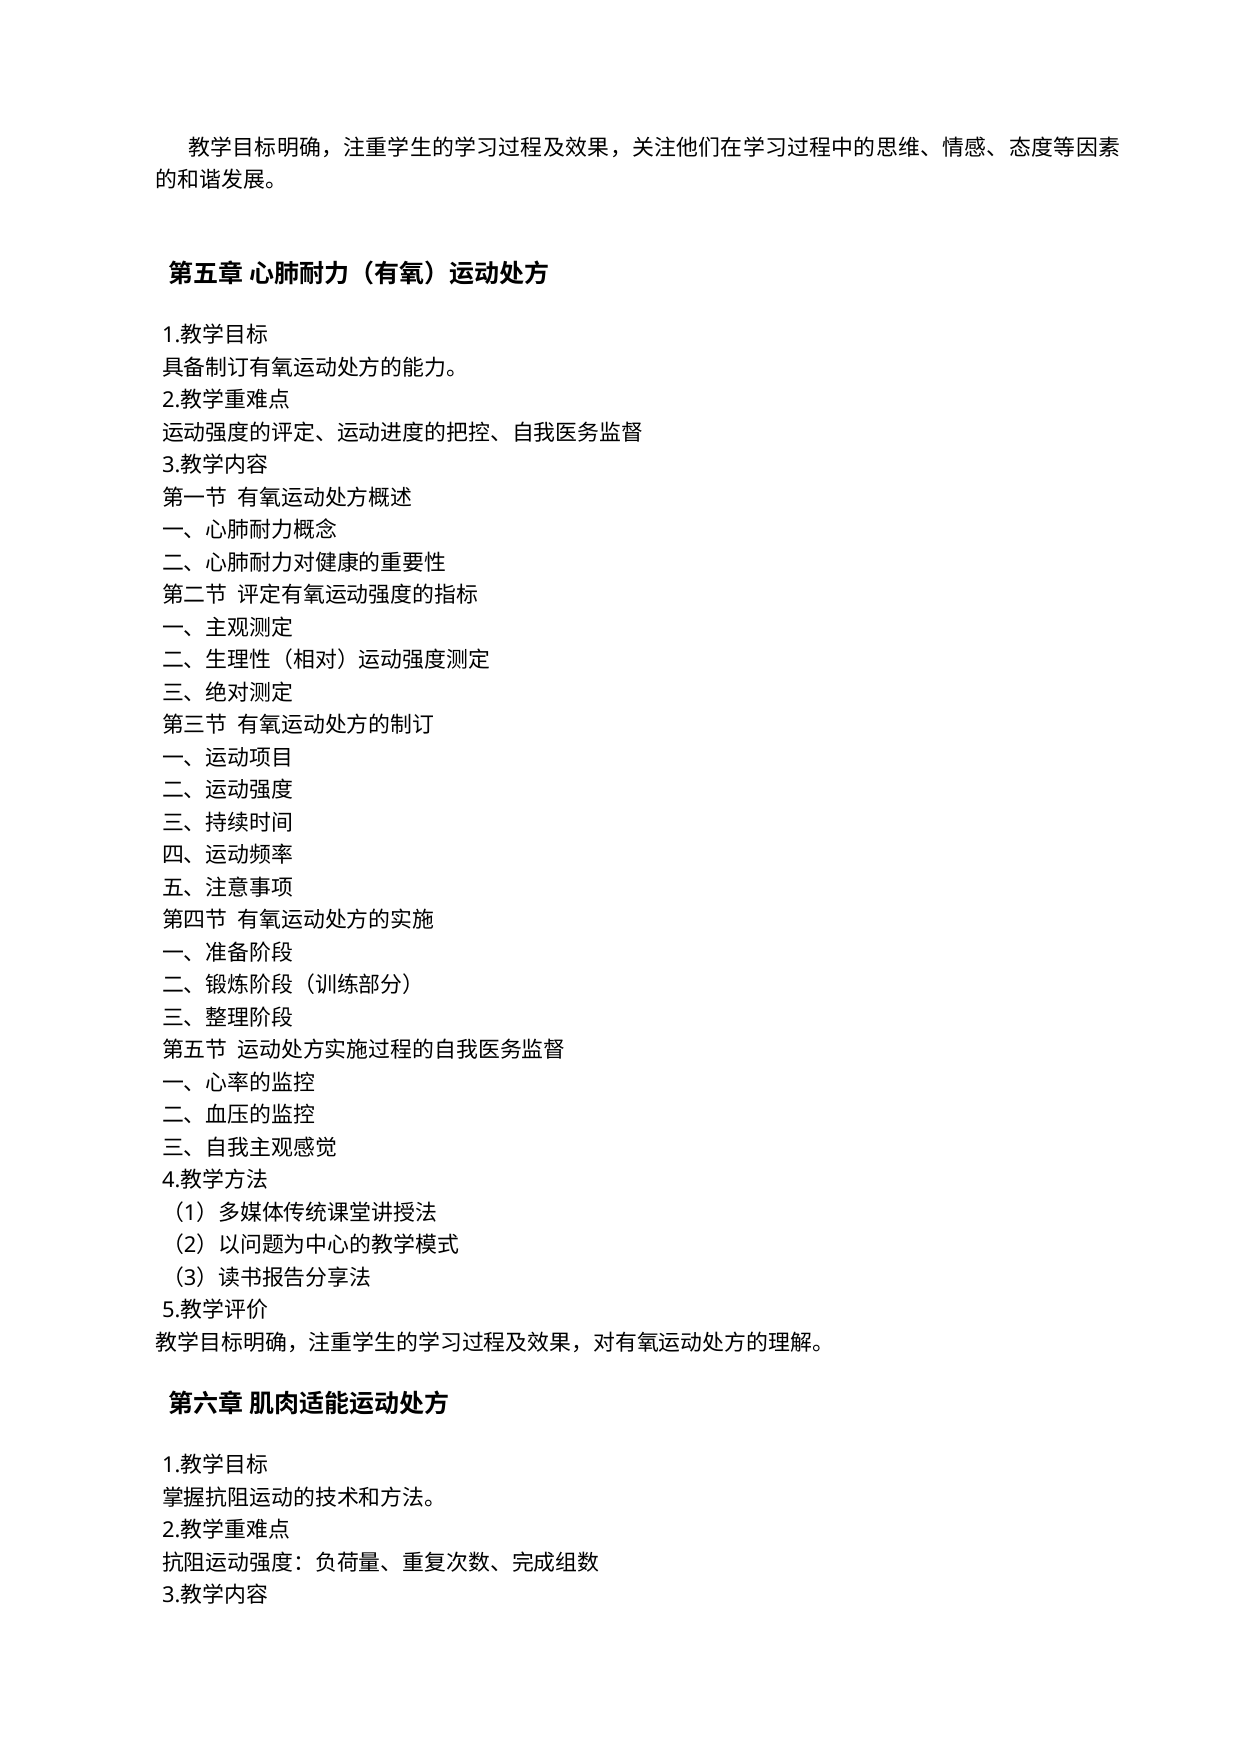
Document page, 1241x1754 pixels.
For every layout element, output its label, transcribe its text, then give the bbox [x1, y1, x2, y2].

text 2.教学重难点 [118, 1512, 1122, 1544]
text 三、自我主观感觉 [118, 1129, 1122, 1162]
text 运动强度的评定、运动进度的把控、自我医务监督 [118, 414, 1122, 447]
text 二、血压的监控 [118, 1097, 1122, 1129]
text 二、生理性（相对）运动强度测定 [118, 642, 1122, 674]
text 一、心肺耐力概念 [118, 512, 1122, 544]
text 一、运动项目 [118, 739, 1122, 772]
text 教学目标明确，注重学生的学习过程及效果，对有氧运动处方的理解。 [156, 1324, 1122, 1357]
text 三、整理阶段 [118, 999, 1122, 1032]
text 教学目标明确，注重学生的学习过程及效果，关注他们在学习过程中的思维、情感、态度等因素的和谐发展。 [156, 129, 1122, 194]
text 二、锻炼阶段（训练部分） [118, 967, 1122, 999]
text 第三节 有氧运动处方的制订 [118, 707, 1122, 739]
text 第五章 心肺耐力（有氧）运动处方 [118, 239, 1122, 304]
text （3）读书报告分享法 [118, 1259, 1122, 1292]
text 第一节 有氧运动处方概述 [118, 479, 1122, 512]
text （1）多媒体传统课堂讲授法 [118, 1194, 1122, 1227]
text 二、心肺耐力对健康的重要性 [118, 544, 1122, 577]
text 五、注意事项 [118, 869, 1122, 902]
text 4.教学方法 [118, 1162, 1122, 1194]
text 二、运动强度 [118, 772, 1122, 804]
text 3.教学内容 [118, 447, 1122, 479]
text 一、准备阶段 [118, 934, 1122, 967]
text 四、运动频率 [118, 837, 1122, 869]
text 1.教学目标 [118, 317, 1122, 349]
text 一、心率的监控 [118, 1064, 1122, 1097]
text 掌握抗阻运动的技术和方法。 [118, 1479, 1122, 1512]
text 第四节 有氧运动处方的实施 [118, 902, 1122, 934]
text 2.教学重难点 [118, 382, 1122, 414]
text 一、主观测定 [118, 609, 1122, 642]
text 5.教学评价 [118, 1292, 1122, 1324]
text 第六章 肌肉适能运动处方 [118, 1369, 1122, 1434]
text 三、绝对测定 [118, 674, 1122, 707]
text （2）以问题为中心的教学模式 [118, 1227, 1122, 1259]
text 三、持续时间 [118, 804, 1122, 837]
text 抗阻运动强度：负荷量、重复次数、完成组数 [118, 1544, 1122, 1577]
text 第五节 运动处方实施过程的自我医务监督 [118, 1032, 1122, 1064]
text 1.教学目标 [118, 1447, 1122, 1479]
text 3.教学内容 [118, 1577, 1122, 1609]
text 具备制订有氧运动处方的能力。 [118, 349, 1122, 382]
text 第二节 评定有氧运动强度的指标 [118, 577, 1122, 609]
